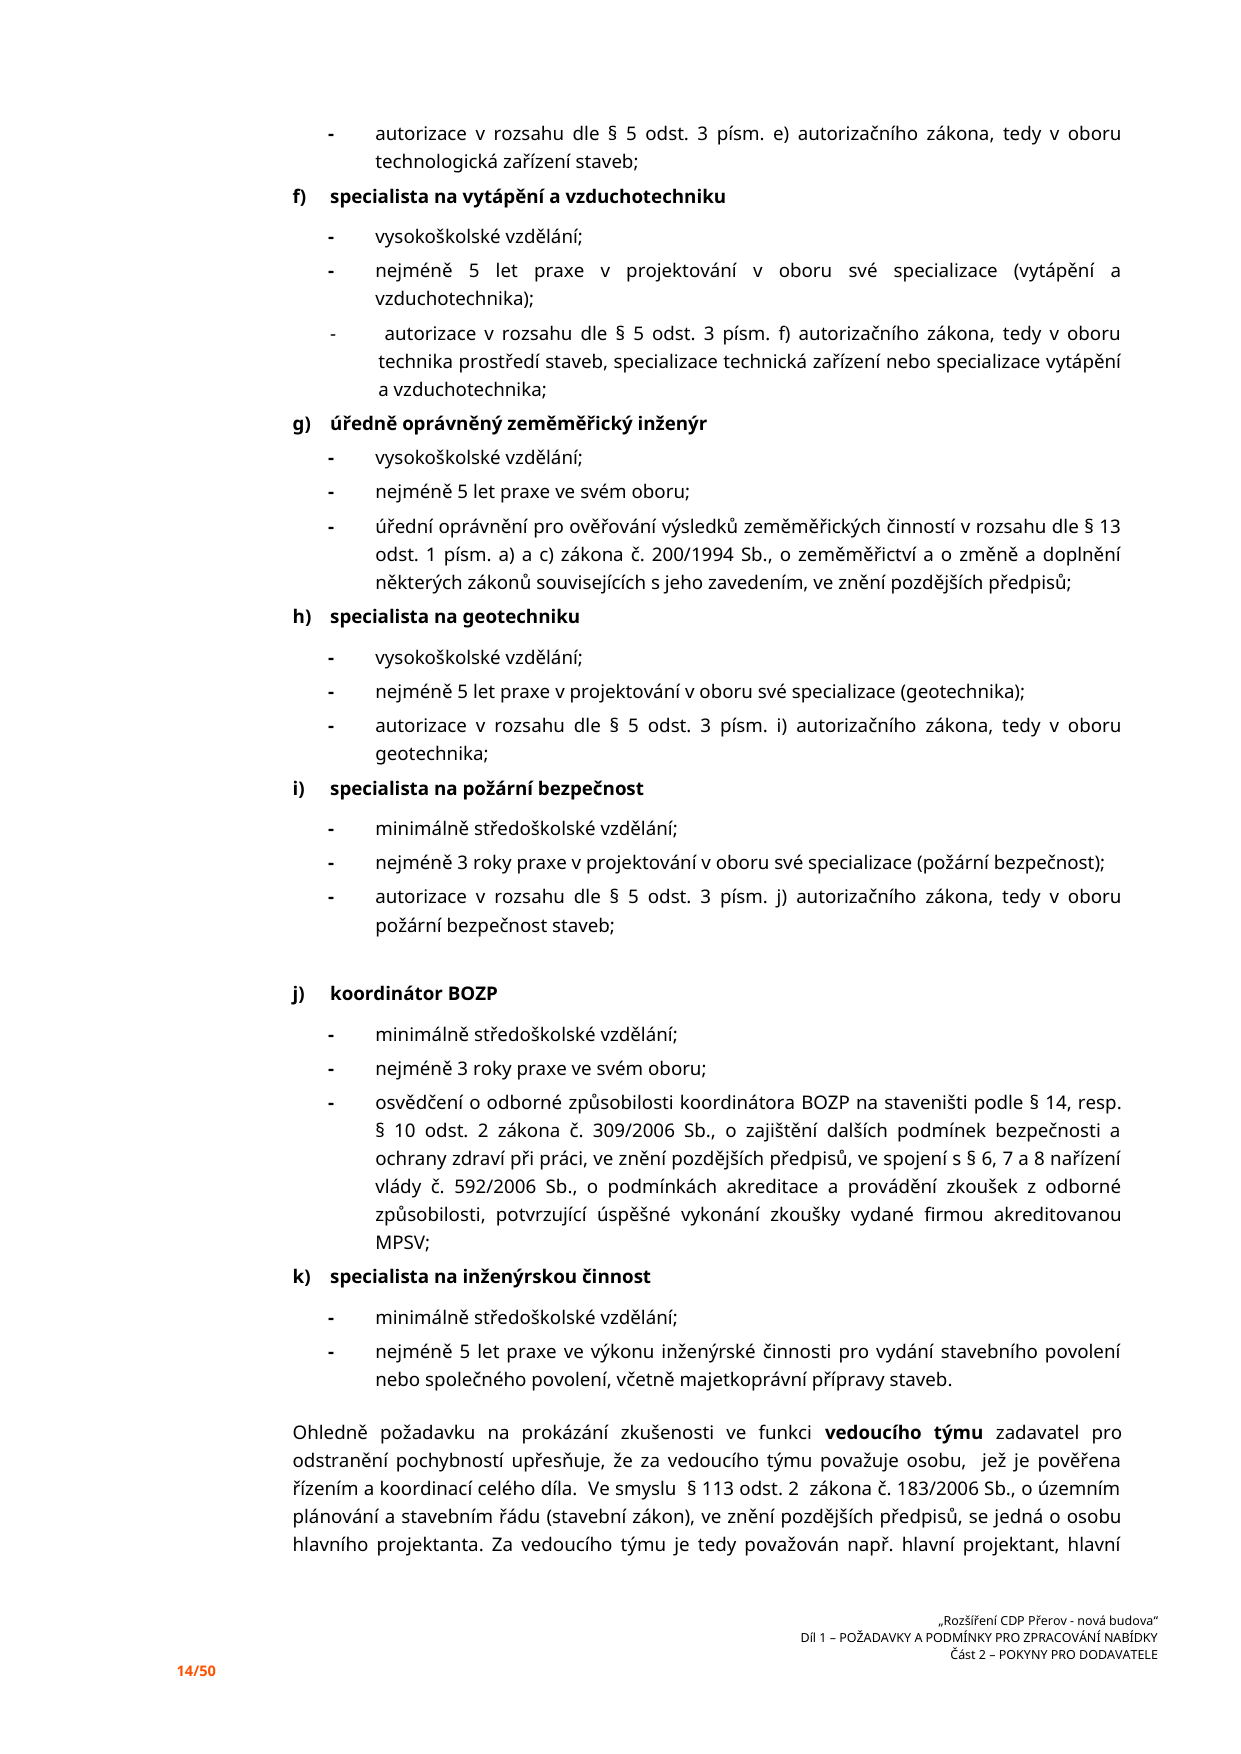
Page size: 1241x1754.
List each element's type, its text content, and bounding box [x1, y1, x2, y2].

text nejméně 5 let praxe v projektování v oboru své specializace (vytápění a vzduchotechnika); [328, 258, 1122, 311]
list úředně oprávněný zeměměřický inženýr [292, 410, 1122, 436]
list specialista na požární bezpečnost [292, 775, 1122, 800]
list specialista na inženýrskou činnost [292, 1264, 1122, 1289]
text nejméně 3 roky praxe ve svém oboru; [328, 1055, 1122, 1081]
text nejméně 5 let praxe ve svém oboru; [328, 479, 1122, 504]
text nejméně 5 let praxe ve výkonu inženýrské činnosti pro vydání stavebního povolení nebo společného povolení, včetně majetkoprávní přípravy staveb. [328, 1339, 1122, 1392]
text autorizace v rozsahu dle § 5 odst. 3 písm. j) autorizačního zákona, tedy v oboru požární bezpečnost staveb; [328, 884, 1122, 937]
list koordinátor BOZP [292, 980, 1122, 1006]
text minimálně středoškolské vzdělání; [328, 1304, 1122, 1330]
list - autorizace v rozsahu dle § 5 odst. 3 písm. f) autorizačního zákona, tedy v oboru technika prostředí staveb, specializace technická zařízení nebo specializace vytápění a vzduchotechnika; [330, 320, 1122, 402]
text minimálně středoškolské vzdělání; [328, 1021, 1122, 1046]
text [292, 1420, 1122, 1557]
text minimálně středoškolské vzdělání; [328, 815, 1122, 841]
text autorizace v rozsahu dle § 5 odst. 3 písm. i) autorizačního zákona, tedy v oboru geotechnika; [328, 712, 1122, 766]
text osvědčení o odborné způsobilosti koordinátora BOZP na staveništi podle § 14, resp. § 10 odst. 2 zákona č. 309/2006 Sb., o zajištění dalších podmínek bezpečnosti a ochrany zdraví při práci, ve znění pozdějších předpisů, ve spojení s § 6, 7 a 8 nařízení vlády č. 592/2006 Sb., o podmínkách akreditace a provádění zkoušek z odborné způsobilosti, potvrzující úspěšné vykonání zkoušky vydané firmou akreditovanou MPSV; [328, 1089, 1122, 1255]
list specialista na vytápění a vzduchotechniku [292, 183, 1122, 208]
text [328, 121, 1122, 174]
text úřední oprávnění pro ověřování výsledků zeměměřických činností v rozsahu dle § 13 odst. 1 písm. a) a c) zákona č. 200/1994 Sb., o zeměměřictví a o změně a doplnění některých zákonů souvisejících s jeho zavedením, ve znění pozdějších předpisů; [328, 513, 1122, 595]
text nejméně 5 let praxe v projektování v oboru své specializace (geotechnika); [328, 678, 1122, 704]
text nejméně 3 roky praxe v projektování v oboru své specializace (požární bezpečnost); [328, 849, 1122, 875]
text vysokoškolské vzdělání; [328, 223, 1122, 249]
text vysokoškolské vzdělání; [328, 644, 1122, 669]
list specialista na geotechniku [292, 603, 1122, 629]
text vysokoškolské vzdělání; [328, 444, 1122, 470]
